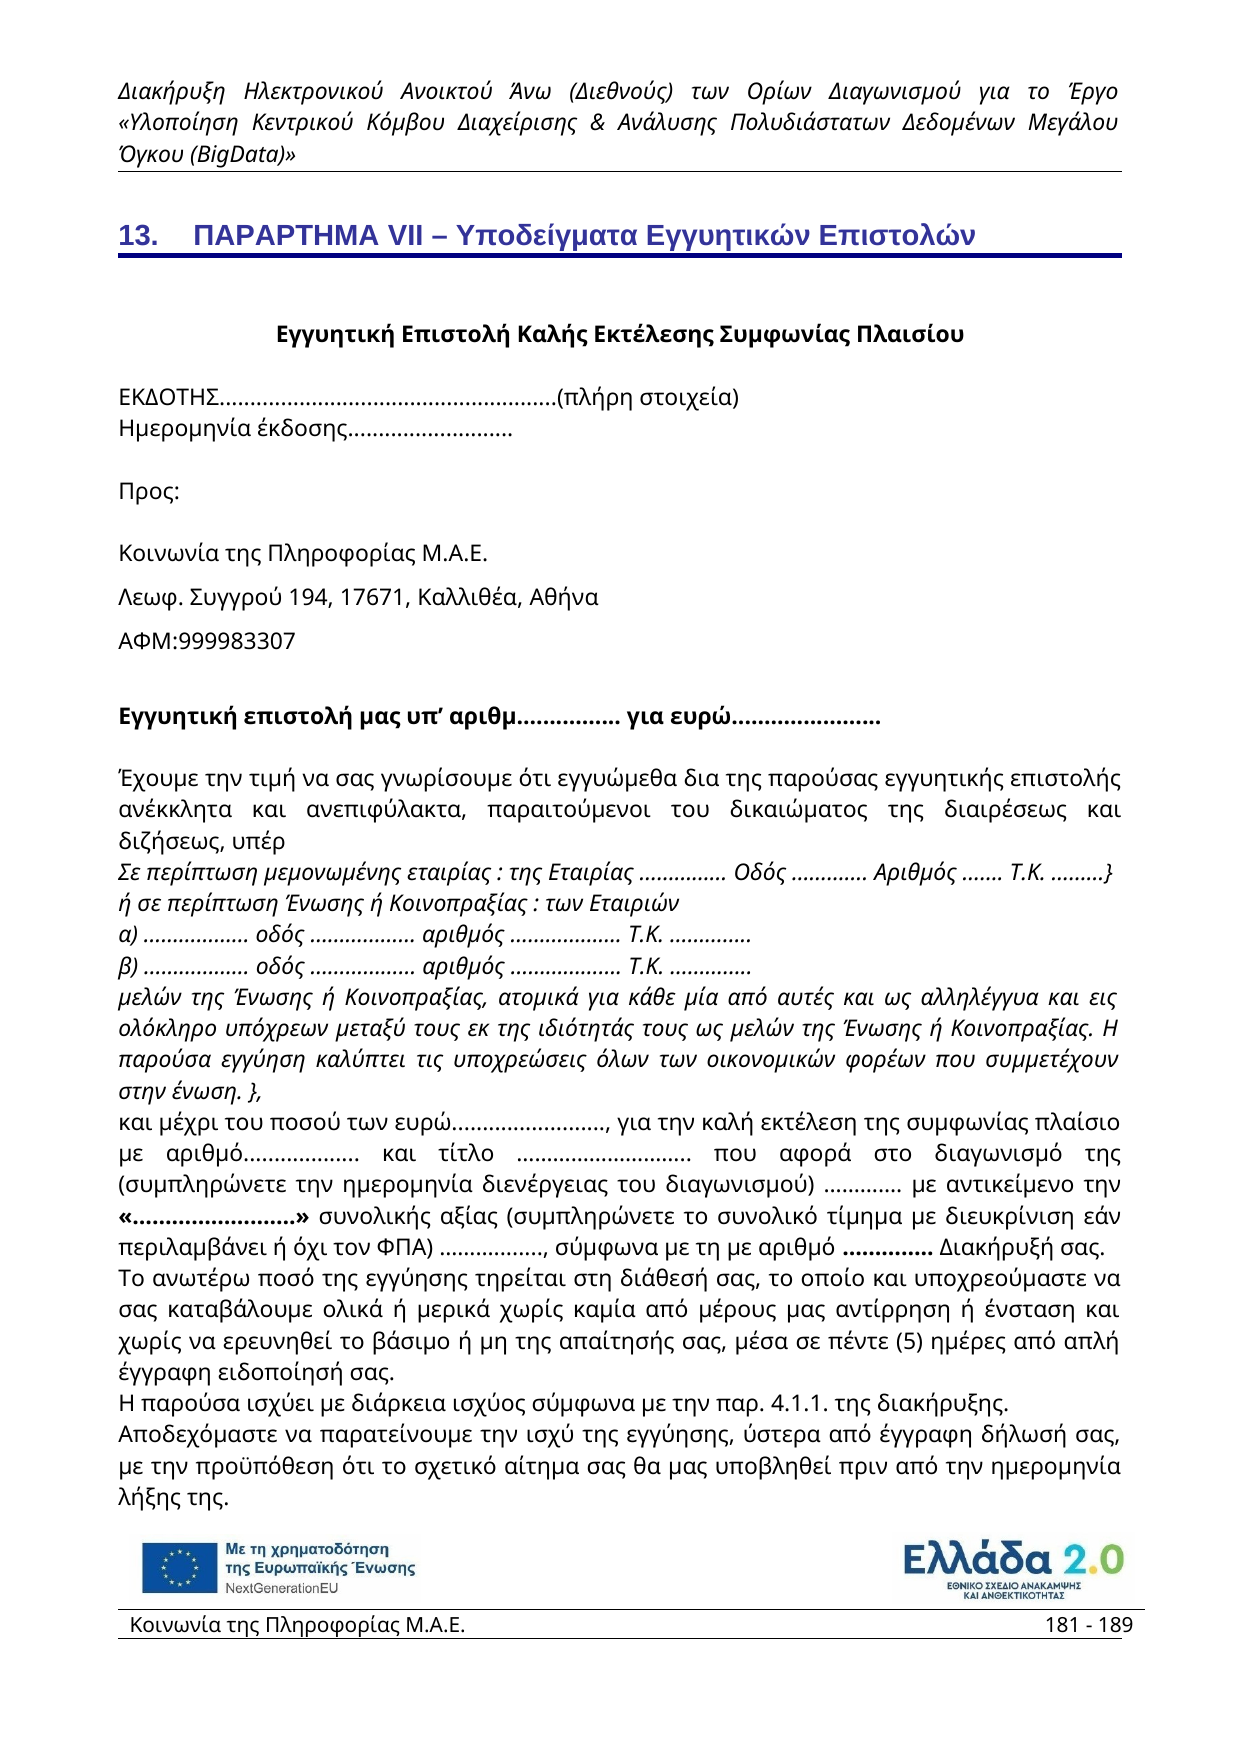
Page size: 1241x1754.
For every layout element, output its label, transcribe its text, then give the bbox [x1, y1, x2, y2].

text Ημερομηνία έκδοσης........................... [118, 412, 1122, 443]
picture [892, 1532, 1135, 1604]
text Αποδεχόμαστε να παρατείνουμε την ισχύ της εγγύησης, ύστερα από έγγραφη δήλωσή σας, με την προϋπόθεση ότι το σχετικό αίτημα σας θα μας υποβληθεί πριν από την ημερομηνία λήξης της. [118, 1418, 1122, 1512]
text Προς: [118, 475, 1122, 506]
text Σε περίπτωση μεμονωμένης εταιρίας : της Εταιρίας …………… Οδός …………. Αριθμός ……. Τ.Κ. ………} [118, 856, 1122, 887]
text μελών της Ένωσης ή Κοινοπραξίας, ατομικά για κάθε μία από αυτές και ως αλληλέγγυα και εις ολόκληρο υπόχρεων μεταξύ τους εκ της ιδιότητάς τους ως μελών της Ένωσης ή Κοινοπραξίας. Η παρούσα εγγύηση καλύπτει τις υποχρεώσεις όλων των οικονομικών φορέων που συμμετέχουν στην ένωση. }, [118, 981, 1122, 1106]
text ή σε περίπτωση Ένωσης ή Κοινοπραξίας : των Εταιριών [118, 887, 1122, 918]
text Εγγυητική Επιστολή Καλής Εκτέλεσης Συμφωνίας Πλαισίου [118, 318, 1122, 350]
text Η παρούσα ισχύει με διάρκεια ισχύος σύμφωνα με την παρ. 4.1.1. της διακήρυξης. [118, 1387, 1122, 1418]
text Λεωφ. Συγγρού 194, 17671, Καλλιθέα, Αθήνα [118, 581, 1122, 612]
text β) ……………… οδός ……………… αριθμός ………………. Τ.Κ. ………….. [118, 950, 1122, 981]
text και μέχρι του ποσού των ευρώ........................., για την καλή εκτέλεση της συμφωνίας πλαίσιο με αριθμό................... και τίτλο ……………………….. που αφορά στο διαγωνισμό της (συμπληρώνετε την ημερομηνία διενέργειας του διαγωνισμού) …………. με αντικείμενο την «…………………….» συνολικής αξίας (συμπληρώνετε το συνολικό τίμημα με διευκρίνιση εάν περιλαμβάνει ή όχι τον ΦΠΑ) ………........, σύμφωνα με τη με αριθμό ………….. Διακήρυξή σας. [118, 1106, 1122, 1262]
text α) ……………… οδός ……………… αριθμός ………………. Τ.Κ. ………….. [118, 918, 1122, 950]
text Το ανωτέρω ποσό της εγγύησης τηρείται στη διάθεσή σας, το οποίο και υποχρεούμαστε να σας καταβάλουμε ολικά ή μερικά χωρίς καμία από μέρους μας αντίρρηση ή ένσταση και χωρίς να ερευνηθεί το βάσιμο ή μη της απαίτησής σας, μέσα σε πέντε (5) ημέρες από απλή έγγραφη ειδοποίησή σας. [118, 1262, 1122, 1387]
text ΕΚΔΟΤΗΣ.......................................................(πλήρη στοιχεία) [118, 381, 1122, 412]
subtitle ΠΑΡΑΡΤΗΜΑ VII – Υποδείγματα Εγγυητικών Επιστολών [118, 218, 1122, 253]
picture [129, 1534, 422, 1603]
text Κοινωνία της Πληροφορίας Μ.Α.Ε. [118, 537, 1122, 568]
text ΑΦΜ:999983307 [118, 625, 1122, 656]
text Εγγυητική επιστολή μας υπ’ αριθμ................ για ευρώ....................... [118, 700, 1122, 731]
text Έχουμε την τιμή να σας γνωρίσουμε ότι εγγυώμεθα δια της παρούσας εγγυητικής επιστολής ανέκκλητα και ανεπιφύλακτα, παραιτούμενοι του δικαιώματος της διαιρέσεως και διζήσεως, υπέρ [118, 762, 1122, 856]
